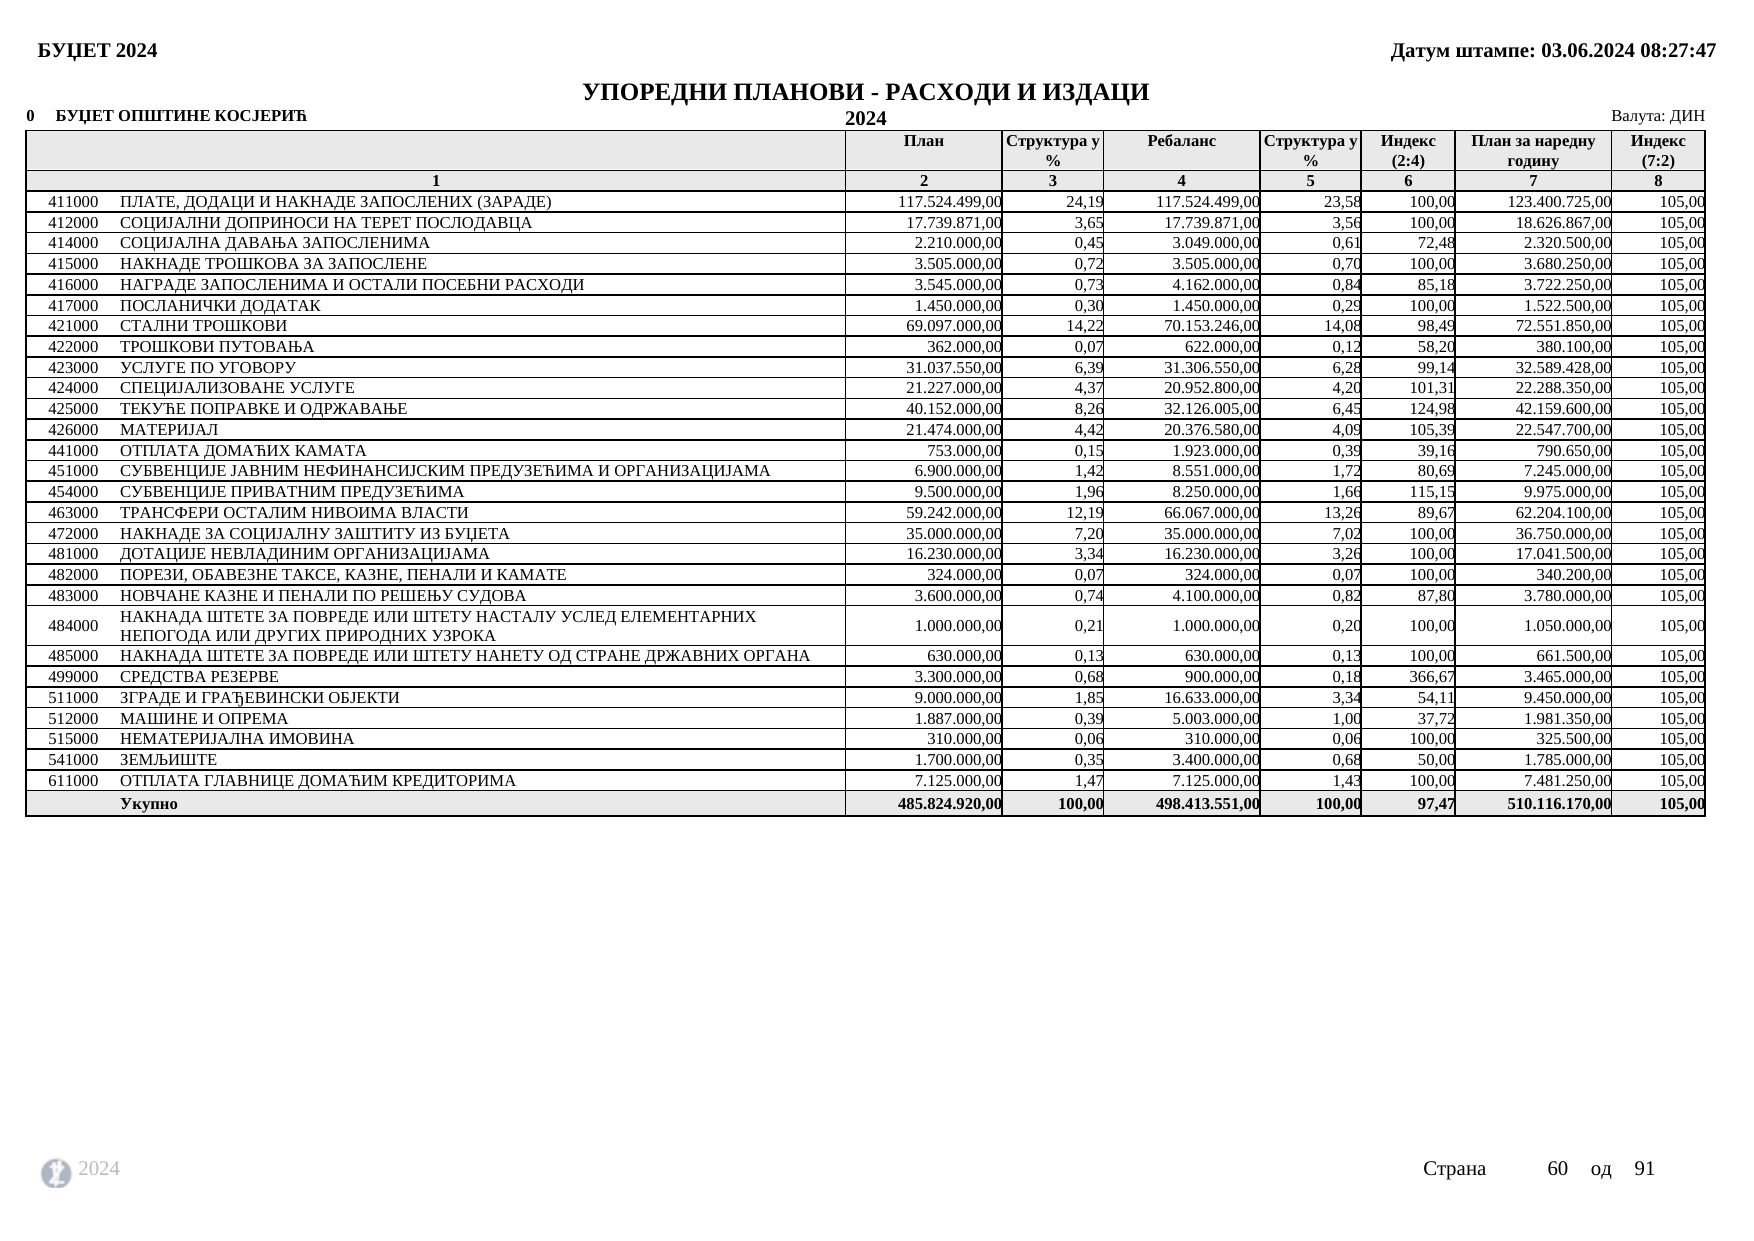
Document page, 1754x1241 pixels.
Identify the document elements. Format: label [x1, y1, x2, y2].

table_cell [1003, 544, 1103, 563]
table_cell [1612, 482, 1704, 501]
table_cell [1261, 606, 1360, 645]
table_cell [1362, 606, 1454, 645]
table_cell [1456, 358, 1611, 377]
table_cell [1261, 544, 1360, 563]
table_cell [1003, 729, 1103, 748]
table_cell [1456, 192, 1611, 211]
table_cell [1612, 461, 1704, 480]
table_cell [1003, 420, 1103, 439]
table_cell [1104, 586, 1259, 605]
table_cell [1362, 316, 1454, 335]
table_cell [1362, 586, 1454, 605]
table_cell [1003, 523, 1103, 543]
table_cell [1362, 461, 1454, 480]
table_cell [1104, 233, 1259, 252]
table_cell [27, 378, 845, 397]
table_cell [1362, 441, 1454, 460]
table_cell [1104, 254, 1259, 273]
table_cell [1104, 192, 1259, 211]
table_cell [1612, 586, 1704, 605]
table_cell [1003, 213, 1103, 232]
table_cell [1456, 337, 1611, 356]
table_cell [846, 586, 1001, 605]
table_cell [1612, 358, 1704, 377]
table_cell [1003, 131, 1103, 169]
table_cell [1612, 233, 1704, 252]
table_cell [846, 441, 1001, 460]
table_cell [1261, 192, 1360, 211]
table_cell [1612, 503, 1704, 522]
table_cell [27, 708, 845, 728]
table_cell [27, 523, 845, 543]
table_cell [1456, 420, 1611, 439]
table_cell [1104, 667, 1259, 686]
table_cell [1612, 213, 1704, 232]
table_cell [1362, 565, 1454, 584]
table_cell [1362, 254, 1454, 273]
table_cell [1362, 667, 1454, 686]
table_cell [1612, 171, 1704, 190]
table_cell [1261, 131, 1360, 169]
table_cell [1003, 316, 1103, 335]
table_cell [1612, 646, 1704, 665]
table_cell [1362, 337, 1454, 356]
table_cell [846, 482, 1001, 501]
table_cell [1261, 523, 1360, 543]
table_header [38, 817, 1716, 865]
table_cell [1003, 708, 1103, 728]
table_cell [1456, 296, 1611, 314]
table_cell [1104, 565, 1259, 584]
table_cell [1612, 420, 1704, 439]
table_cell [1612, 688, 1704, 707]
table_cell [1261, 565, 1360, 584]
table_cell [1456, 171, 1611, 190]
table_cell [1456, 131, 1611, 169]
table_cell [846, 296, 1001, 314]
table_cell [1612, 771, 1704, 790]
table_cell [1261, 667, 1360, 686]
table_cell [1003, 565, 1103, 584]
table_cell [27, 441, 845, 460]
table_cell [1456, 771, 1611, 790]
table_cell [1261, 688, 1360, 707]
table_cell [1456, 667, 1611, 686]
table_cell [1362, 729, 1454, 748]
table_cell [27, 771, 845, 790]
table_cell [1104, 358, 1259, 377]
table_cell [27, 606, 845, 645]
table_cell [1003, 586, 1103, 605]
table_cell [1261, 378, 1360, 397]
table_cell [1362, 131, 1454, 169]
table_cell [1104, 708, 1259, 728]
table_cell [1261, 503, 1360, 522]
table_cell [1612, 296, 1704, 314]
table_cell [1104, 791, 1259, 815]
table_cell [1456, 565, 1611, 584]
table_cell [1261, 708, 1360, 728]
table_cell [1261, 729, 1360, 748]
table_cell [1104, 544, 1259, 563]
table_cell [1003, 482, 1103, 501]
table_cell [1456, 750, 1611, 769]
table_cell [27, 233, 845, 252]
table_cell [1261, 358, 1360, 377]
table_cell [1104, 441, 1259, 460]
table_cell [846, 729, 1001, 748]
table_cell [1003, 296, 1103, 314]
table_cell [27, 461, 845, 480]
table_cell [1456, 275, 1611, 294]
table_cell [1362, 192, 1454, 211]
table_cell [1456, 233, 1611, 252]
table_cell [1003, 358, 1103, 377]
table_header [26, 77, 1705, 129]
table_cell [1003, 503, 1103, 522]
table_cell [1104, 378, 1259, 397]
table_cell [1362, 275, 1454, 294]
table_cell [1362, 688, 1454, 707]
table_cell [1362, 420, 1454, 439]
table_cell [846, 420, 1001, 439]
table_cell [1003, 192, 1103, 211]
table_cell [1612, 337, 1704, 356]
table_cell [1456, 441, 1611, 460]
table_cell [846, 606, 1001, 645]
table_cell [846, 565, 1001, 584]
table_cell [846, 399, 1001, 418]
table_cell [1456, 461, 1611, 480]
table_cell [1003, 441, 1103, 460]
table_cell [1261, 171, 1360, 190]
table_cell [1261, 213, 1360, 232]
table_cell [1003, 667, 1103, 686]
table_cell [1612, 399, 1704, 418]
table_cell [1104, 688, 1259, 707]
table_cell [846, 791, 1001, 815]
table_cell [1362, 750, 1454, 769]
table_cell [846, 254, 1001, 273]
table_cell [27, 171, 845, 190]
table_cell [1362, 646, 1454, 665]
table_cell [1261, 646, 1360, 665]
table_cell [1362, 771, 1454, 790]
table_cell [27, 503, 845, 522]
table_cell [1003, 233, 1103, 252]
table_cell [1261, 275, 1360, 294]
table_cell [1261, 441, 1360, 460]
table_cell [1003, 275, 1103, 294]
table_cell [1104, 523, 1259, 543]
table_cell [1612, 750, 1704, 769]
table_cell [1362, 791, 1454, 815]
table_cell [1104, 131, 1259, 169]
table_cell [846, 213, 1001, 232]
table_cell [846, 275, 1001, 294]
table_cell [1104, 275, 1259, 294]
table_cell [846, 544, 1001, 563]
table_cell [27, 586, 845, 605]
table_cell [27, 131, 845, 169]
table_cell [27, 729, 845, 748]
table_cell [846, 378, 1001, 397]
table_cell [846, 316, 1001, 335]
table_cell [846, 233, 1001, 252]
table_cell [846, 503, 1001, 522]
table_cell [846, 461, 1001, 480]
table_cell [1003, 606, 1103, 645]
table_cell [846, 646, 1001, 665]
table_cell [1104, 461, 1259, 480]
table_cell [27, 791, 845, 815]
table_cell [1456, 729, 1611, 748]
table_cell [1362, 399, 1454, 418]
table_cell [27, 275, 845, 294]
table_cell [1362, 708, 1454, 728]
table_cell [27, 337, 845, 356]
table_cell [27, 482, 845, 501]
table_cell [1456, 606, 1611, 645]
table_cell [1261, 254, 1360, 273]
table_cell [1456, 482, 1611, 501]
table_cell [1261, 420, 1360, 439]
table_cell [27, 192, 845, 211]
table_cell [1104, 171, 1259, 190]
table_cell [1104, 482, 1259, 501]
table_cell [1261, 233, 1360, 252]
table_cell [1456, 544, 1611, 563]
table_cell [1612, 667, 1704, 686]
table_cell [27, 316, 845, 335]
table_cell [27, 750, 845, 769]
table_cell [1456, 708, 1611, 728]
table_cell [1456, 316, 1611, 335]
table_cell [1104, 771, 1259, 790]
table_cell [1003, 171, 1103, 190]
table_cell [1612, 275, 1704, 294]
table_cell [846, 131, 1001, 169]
picture [37, 1155, 75, 1188]
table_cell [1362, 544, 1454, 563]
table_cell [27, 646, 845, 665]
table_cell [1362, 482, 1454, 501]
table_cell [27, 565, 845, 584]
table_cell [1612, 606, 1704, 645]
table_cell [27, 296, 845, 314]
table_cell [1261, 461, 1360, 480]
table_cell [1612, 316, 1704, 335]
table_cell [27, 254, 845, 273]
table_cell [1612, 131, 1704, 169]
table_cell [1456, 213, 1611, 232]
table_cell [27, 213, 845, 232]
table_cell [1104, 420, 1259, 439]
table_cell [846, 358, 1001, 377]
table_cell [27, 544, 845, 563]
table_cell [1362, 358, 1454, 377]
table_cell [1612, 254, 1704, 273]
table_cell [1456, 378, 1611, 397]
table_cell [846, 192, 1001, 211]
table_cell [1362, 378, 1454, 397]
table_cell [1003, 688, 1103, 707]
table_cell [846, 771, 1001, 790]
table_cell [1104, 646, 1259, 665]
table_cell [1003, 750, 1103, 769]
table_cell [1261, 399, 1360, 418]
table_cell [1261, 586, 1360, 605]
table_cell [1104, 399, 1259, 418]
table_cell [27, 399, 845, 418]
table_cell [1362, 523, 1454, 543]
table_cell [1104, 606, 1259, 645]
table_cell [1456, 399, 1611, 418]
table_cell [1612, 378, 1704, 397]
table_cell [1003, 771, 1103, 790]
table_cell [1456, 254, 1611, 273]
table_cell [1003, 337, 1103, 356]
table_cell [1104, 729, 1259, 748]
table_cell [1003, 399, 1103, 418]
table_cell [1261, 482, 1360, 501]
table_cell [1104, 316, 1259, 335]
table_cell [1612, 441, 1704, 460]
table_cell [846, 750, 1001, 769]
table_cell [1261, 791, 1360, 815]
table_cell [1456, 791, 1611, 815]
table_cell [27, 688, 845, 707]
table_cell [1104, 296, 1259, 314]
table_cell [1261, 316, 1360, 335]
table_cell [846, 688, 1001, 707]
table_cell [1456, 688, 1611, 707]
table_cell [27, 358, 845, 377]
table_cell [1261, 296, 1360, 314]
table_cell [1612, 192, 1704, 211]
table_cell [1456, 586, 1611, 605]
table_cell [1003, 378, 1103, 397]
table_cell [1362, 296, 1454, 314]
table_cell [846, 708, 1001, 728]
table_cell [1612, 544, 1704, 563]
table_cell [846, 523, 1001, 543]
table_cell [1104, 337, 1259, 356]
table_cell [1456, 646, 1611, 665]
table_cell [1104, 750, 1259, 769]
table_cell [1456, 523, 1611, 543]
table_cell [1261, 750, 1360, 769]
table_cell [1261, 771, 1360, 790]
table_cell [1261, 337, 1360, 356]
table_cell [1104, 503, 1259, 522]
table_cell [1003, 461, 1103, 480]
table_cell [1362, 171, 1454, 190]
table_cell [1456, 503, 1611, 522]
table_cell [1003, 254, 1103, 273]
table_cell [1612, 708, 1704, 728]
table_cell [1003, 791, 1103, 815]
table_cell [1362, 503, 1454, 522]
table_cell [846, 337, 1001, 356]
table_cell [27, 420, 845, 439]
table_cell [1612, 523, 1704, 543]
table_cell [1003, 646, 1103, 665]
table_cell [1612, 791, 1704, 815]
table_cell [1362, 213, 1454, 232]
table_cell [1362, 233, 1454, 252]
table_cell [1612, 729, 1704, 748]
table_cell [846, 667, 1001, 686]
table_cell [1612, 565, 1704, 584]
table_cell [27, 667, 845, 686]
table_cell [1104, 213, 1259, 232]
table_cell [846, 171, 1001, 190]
